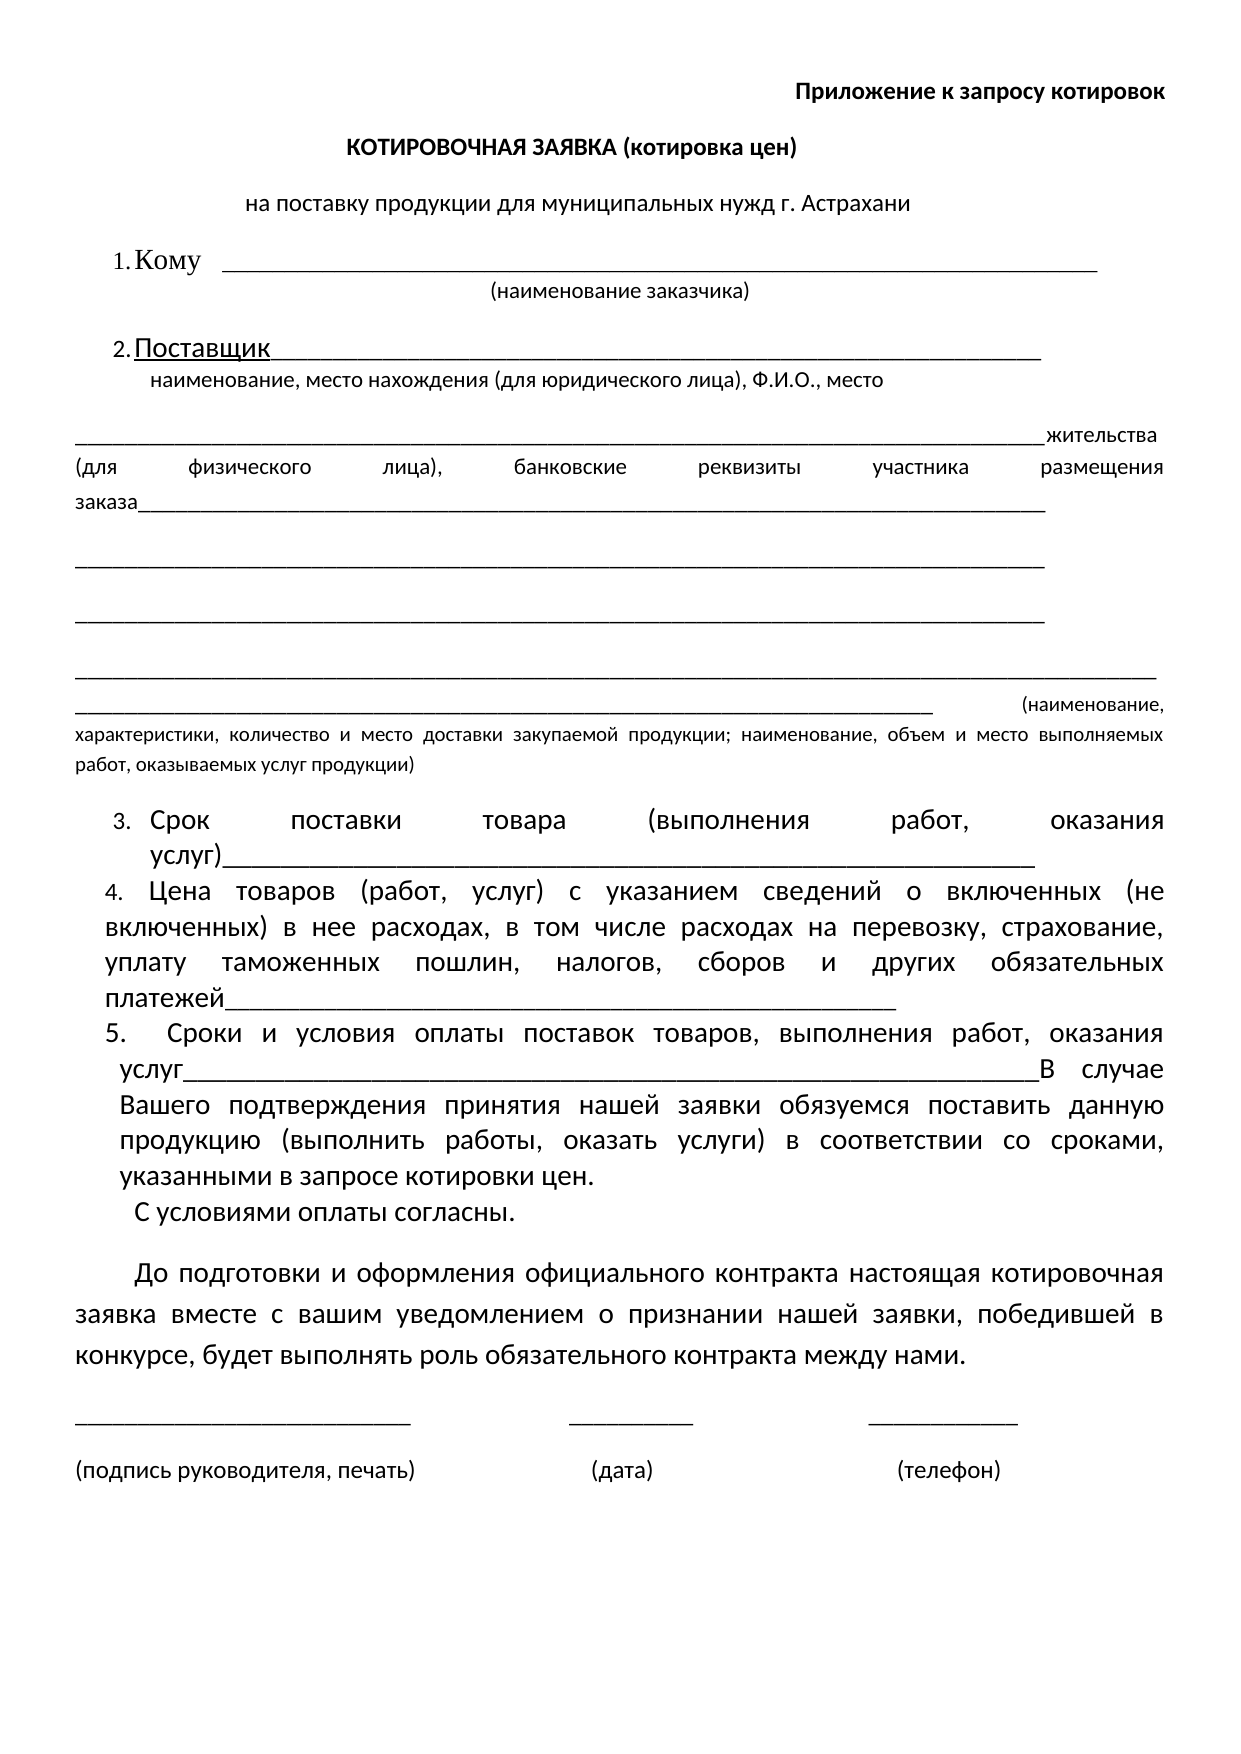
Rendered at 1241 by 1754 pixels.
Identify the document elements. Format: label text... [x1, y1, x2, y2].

text С условиями оплаты согласны. [75, 1193, 1165, 1228]
text ______________________________________________________________________________ [75, 597, 1165, 627]
text наименование, место нахождения (для юридического лица), Ф.И.О., место [150, 365, 1165, 393]
text До подготовки и оформления официального контракта настоящая котировочная заявка вместе с вашим уведомлением о признании нашей заявки, победившей в конкурсе, будет выполнять роль обязательного контракта между нами. [75, 1254, 1165, 1372]
text (подпись руководителя, печать) (дата) (телефон) [75, 1454, 1165, 1484]
list Сроки и условия оплаты поставок товаров, выполнения работ, оказания услуг___________________________________________________________В случае Вашего подтверждения принятия нашей заявки обязуемся поставить данную продукцию (выполнить работы, оказать услуги) в соответствии со сроками, указанными в запросе котировки цен. [104, 1014, 1165, 1193]
text (наименование заказчика) [75, 276, 1165, 304]
subtitle Кому ______________________________________________________________________ [112, 242, 1165, 276]
text КОТИРОВОЧНАЯ ЗАЯВКА (котировка цен) [75, 131, 1165, 161]
text ______________________________________________________________________________жительства (для физического лица), банковские реквизиты участника размещения заказа_________________________________________________________________________ [75, 418, 1165, 515]
list Срок поставки товара (выполнения работ, оказания услуг)________________________________________________________ [112, 801, 1165, 872]
text Приложение к запросу котировок [75, 75, 1165, 106]
list Поставщик______________________________________________________________ [112, 329, 1165, 365]
text ____________________________________________________________________________________________________________________________________________________________ (наименование, характеристики, количество и место доставки закупаемой продукции; наименование, объем и место выполняемых работ, оказываемых услуг продукции) [75, 652, 1165, 776]
list Цена товаров (работ, услуг) с указанием сведений о включенных (не включенных) в нее расходах, в том числе расходах на перевозку, страхование, уплату таможенных пошлин, налогов, сборов и других обязательных платежей______________________________________________________ [104, 872, 1165, 1014]
text на поставку продукции для муниципальных нужд г. Астрахани [75, 187, 1165, 217]
text ______________________________________________________________________________ [75, 541, 1165, 571]
text ___________________________ __________ ____________ [75, 1398, 1165, 1429]
